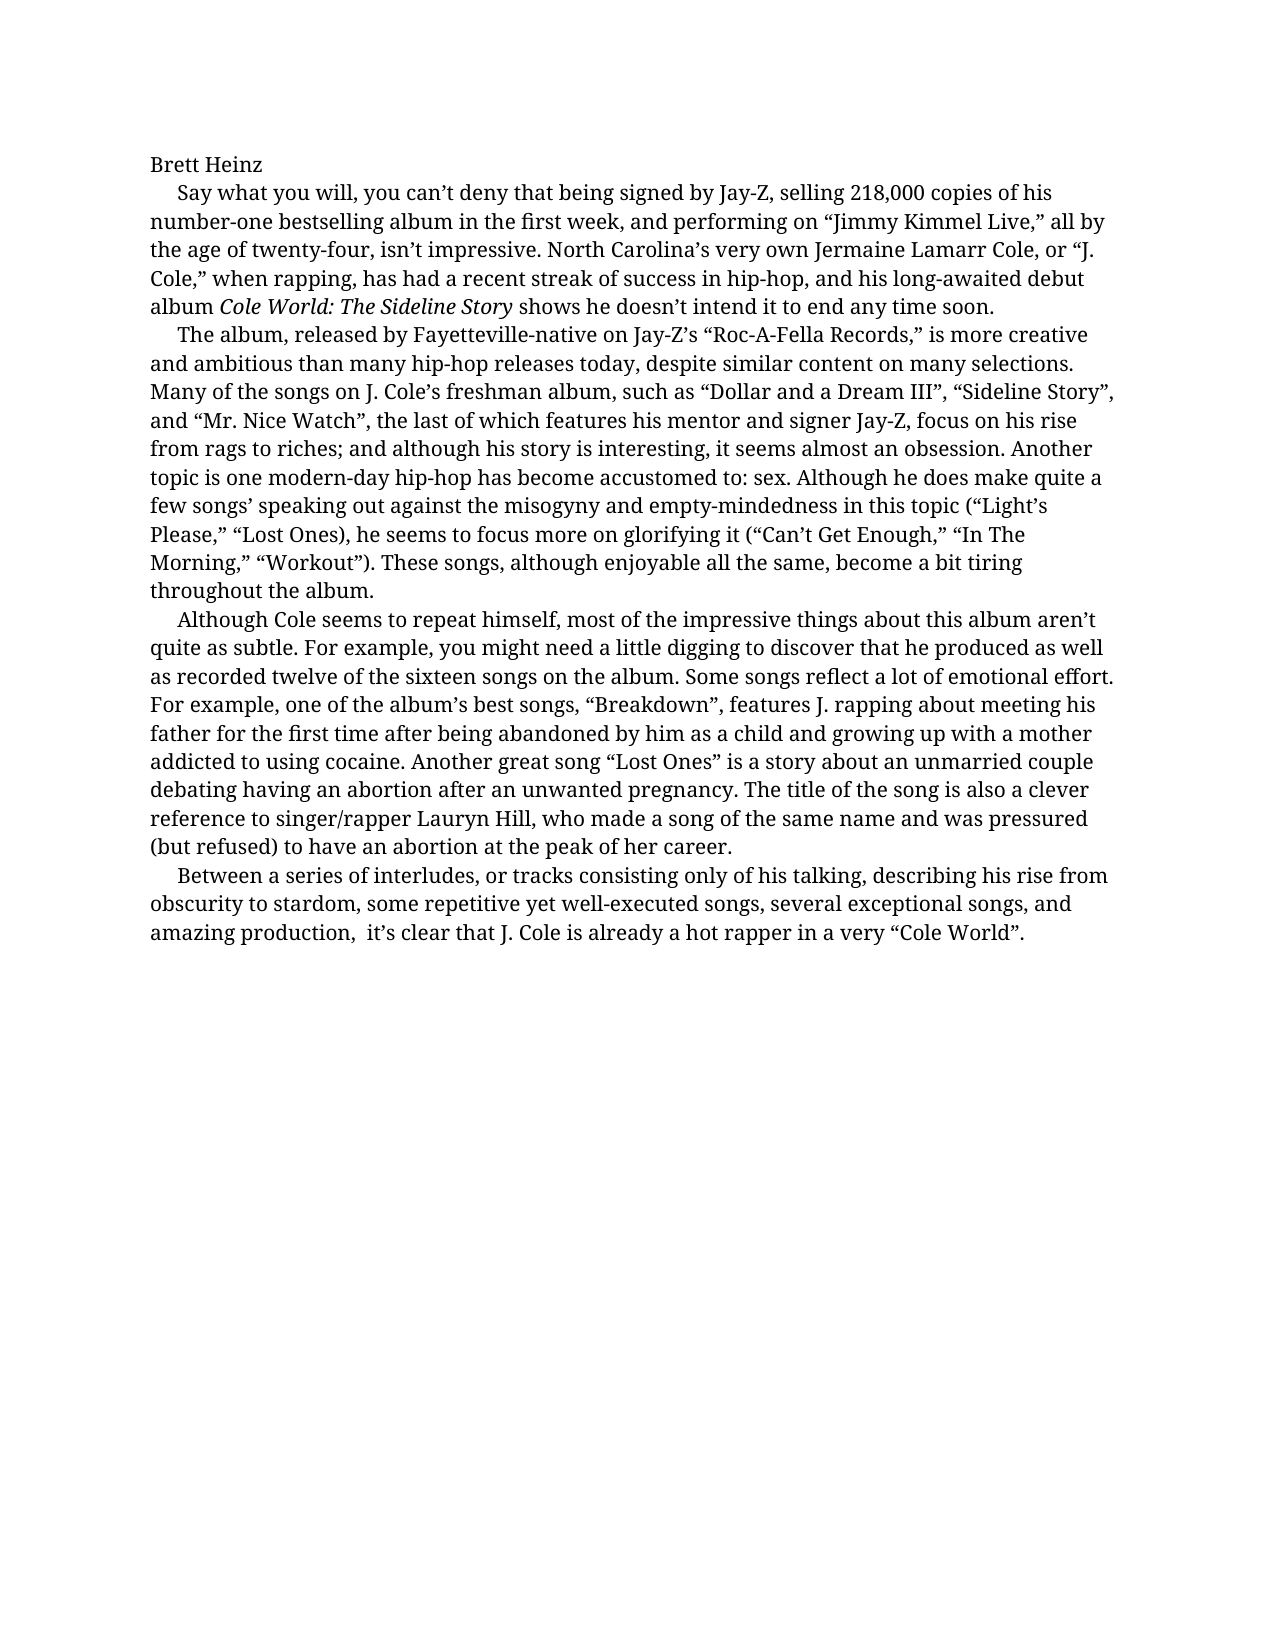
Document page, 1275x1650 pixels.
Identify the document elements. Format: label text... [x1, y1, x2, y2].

text The album, released by Fayetteville-native on Jay-Z’s “Roc-A-Fella Records,” is more creative and ambitious than many hip-hop releases today, despite similar content on many selections. Many of the songs on J. Cole’s freshman album, such as “Dollar and a Dream III”, “Sideline Story”, and “Mr. Nice Watch”, the last of which features his mentor and signer Jay-Z, focus on his rise from rags to riches; and although his story is interesting, it seems almost an obsession. Another topic is one modern-day hip-hop has become accustomed to: sex. Although he does make quite a few songs’ speaking out against the misogyny and empty-mindedness in this topic (“Light’s Please,” “Lost Ones), he seems to focus more on glorifying it (“Can’t Get Enough,” “In The Morning,” “Workout”). These songs, although enjoyable all the same, become a bit tiring throughout the album. [150, 321, 1125, 605]
text Say what you will, you can’t deny that being signed by Jay-Z, selling 218,000 copies of his number-one bestselling album in the first week, and performing on “Jimmy Kimmel Live,” all by the age of twenty-four, isn’t impressive. North Carolina’s very own Jermaine Lamarr Cole, or “J. Cole,” when rapping, has had a recent streak of success in hip-hop, and his long-awaited debut album Cole World: The Sideline Story shows he doesn’t intend it to end any time soon. [150, 178, 1125, 321]
text Between a series of interludes, or tracks consisting only of his talking, describing his rise from obscurity to stardom, some repetitive yet well-executed songs, several exceptional songs, and amazing production, it’s clear that J. Cole is already a hot rapper in a very “Cole World”. [150, 861, 1125, 946]
text Brett Heinz [150, 150, 1125, 178]
text Although Cole seems to repeat himself, most of the impressive things about this album aren’t quite as subtle. For example, you might need a little digging to discover that he produced as well as recorded twelve of the sixteen songs on the album. Some songs reflect a lot of emotional effort. For example, one of the album’s best songs, “Breakdown”, features J. rapping about meeting his father for the first time after being abandoned by him as a child and growing up with a mother addicted to using cocaine. Another great song “Lost Ones” is a story about an unmarried couple debating having an abortion after an unwanted pregnancy. The title of the song is also a clever reference to singer/rapper Lauryn Hill, who made a song of the same name and was pressured (but refused) to have an abortion at the peak of her career. [150, 605, 1125, 861]
